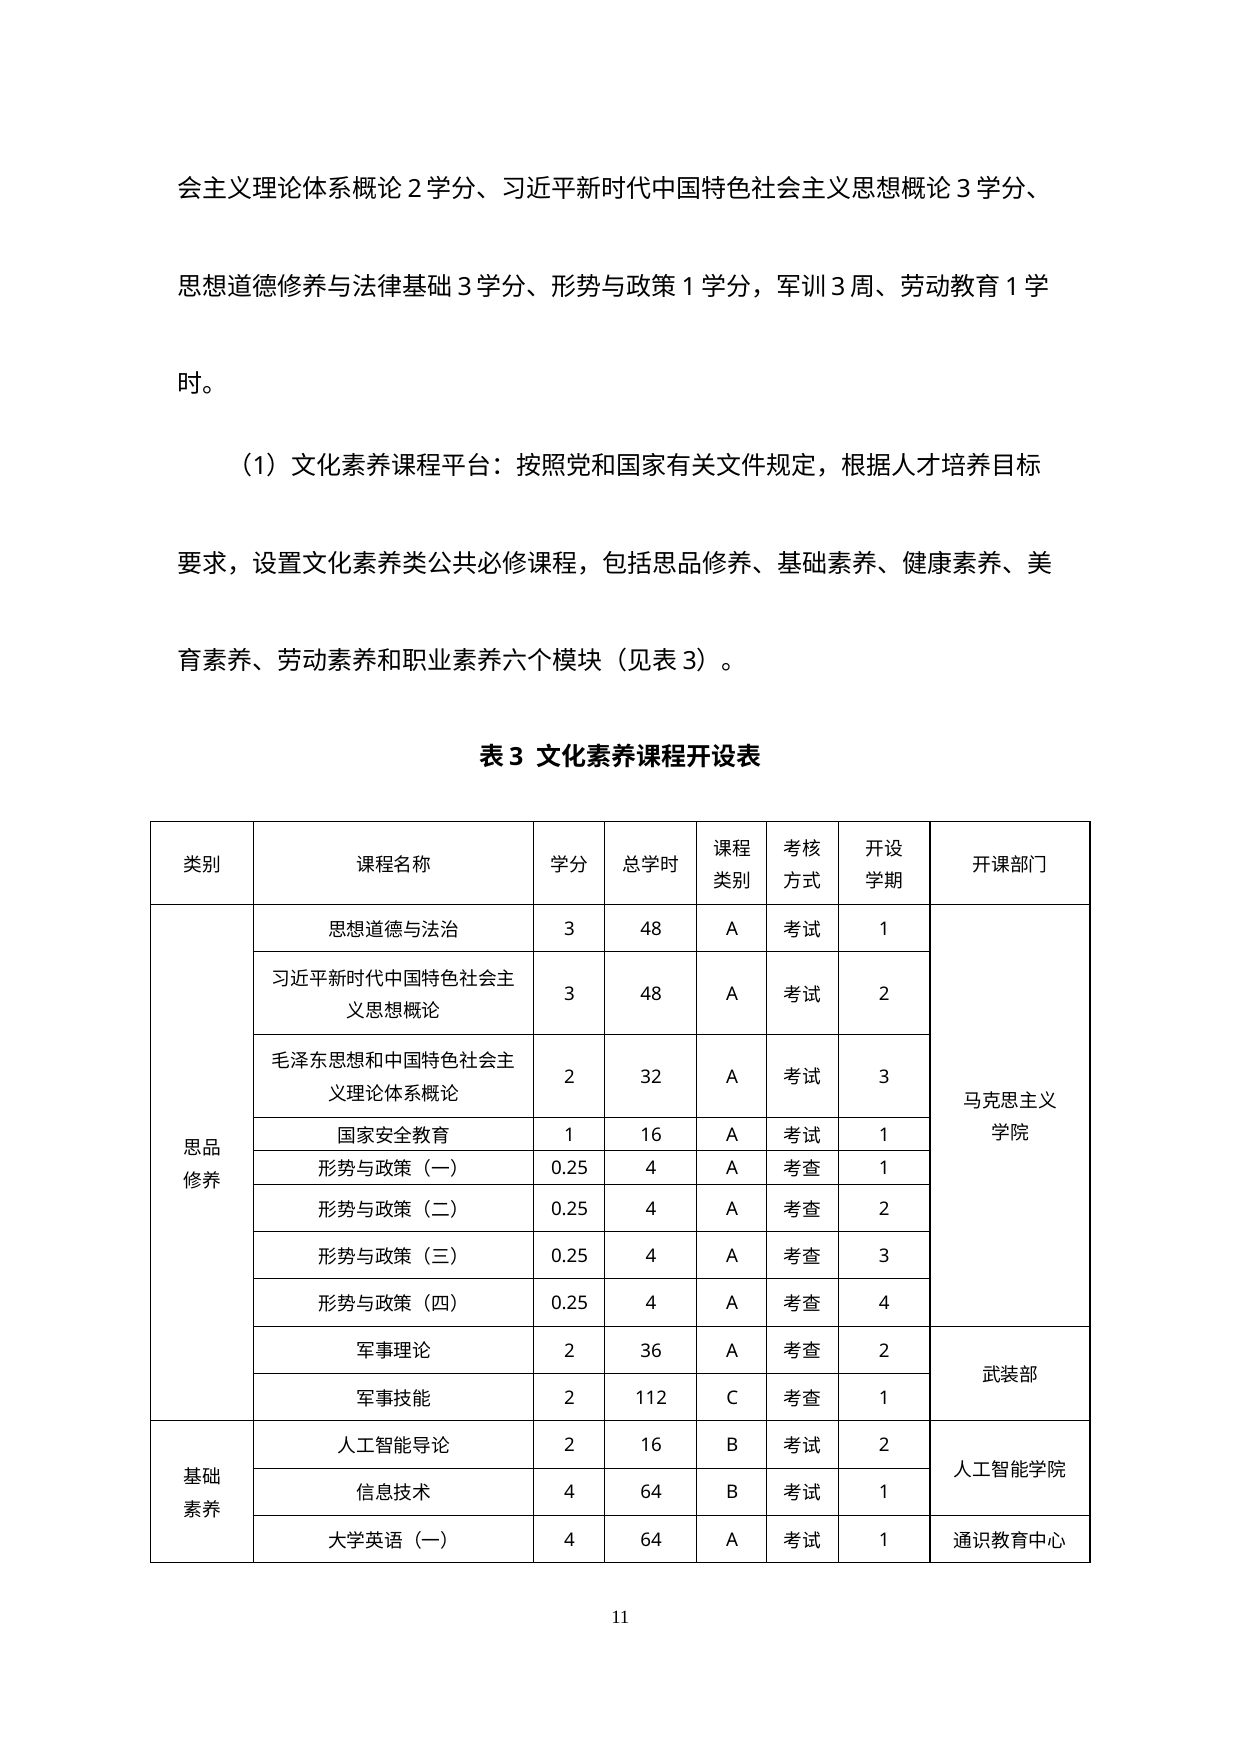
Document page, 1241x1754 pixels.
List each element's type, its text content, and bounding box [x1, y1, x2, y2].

table_cell 32 [605, 1035, 696, 1117]
table_cell 考查 [767, 1279, 838, 1326]
table_cell 考试 [767, 1118, 838, 1150]
table_cell 2 [839, 1185, 929, 1231]
table_cell 16 [605, 1421, 696, 1467]
table_cell A [697, 1118, 766, 1150]
table_cell 48 [605, 905, 696, 951]
table_cell 基础 素养 [151, 1421, 253, 1562]
table_cell 64 [605, 1516, 696, 1562]
table_cell 1 [839, 905, 929, 951]
table_cell 64 [605, 1469, 696, 1515]
table_cell 2 [534, 1374, 604, 1420]
table_cell 形势与政策（三） [254, 1232, 533, 1278]
table_cell 2 [534, 1327, 604, 1373]
table_cell 人工智能学院 [931, 1421, 1089, 1515]
table_cell 1 [839, 1469, 929, 1515]
table_cell 军事技能 [254, 1374, 533, 1420]
table_cell 2 [839, 1327, 929, 1373]
table_cell 考查 [767, 1232, 838, 1278]
table_header 课程类别 [697, 822, 766, 904]
table_cell 形势与政策（一） [254, 1151, 533, 1184]
table_header 考核方式 [767, 822, 838, 904]
table_cell 国家安全教育 [254, 1118, 533, 1150]
table_cell 考查 [767, 1185, 838, 1231]
table_cell 4 [605, 1151, 696, 1184]
table_cell 人工智能导论 [254, 1421, 533, 1467]
table_cell 考试 [767, 905, 838, 951]
table_cell 1 [839, 1516, 929, 1562]
table_cell 3 [534, 952, 604, 1034]
table_cell 36 [605, 1327, 696, 1373]
table_cell 1 [839, 1118, 929, 1150]
table_cell A [697, 1185, 766, 1231]
table_cell 2 [534, 1035, 604, 1117]
table_cell 形势与政策（二） [254, 1185, 533, 1231]
table_header 开设 学期 [839, 822, 929, 904]
table_cell B [697, 1469, 766, 1515]
text 表3 文化素养课程开设表 [177, 722, 1063, 787]
table_cell 16 [605, 1118, 696, 1150]
table_cell 考试 [767, 1516, 838, 1562]
table_cell 4 [534, 1469, 604, 1515]
table_cell 4 [534, 1516, 604, 1562]
table_cell 考查 [767, 1374, 838, 1420]
table_cell A [697, 1151, 766, 1184]
table_cell 思想道德与法治 [254, 905, 533, 951]
table_cell 4 [839, 1279, 929, 1326]
table_cell 4 [605, 1232, 696, 1278]
table_cell A [697, 905, 766, 951]
table_cell 考试 [767, 1421, 838, 1467]
table_cell 形势与政策（四） [254, 1279, 533, 1326]
table_header 学分 [534, 822, 604, 904]
table_cell 112 [605, 1374, 696, 1420]
table_cell 2 [839, 1421, 929, 1467]
table_cell 4 [605, 1279, 696, 1326]
table_cell 信息技术 [254, 1469, 533, 1515]
table_cell 考查 [767, 1327, 838, 1373]
table_cell 3 [839, 1232, 929, 1278]
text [177, 155, 1063, 415]
table_cell 3 [839, 1035, 929, 1117]
table_cell 48 [605, 952, 696, 1034]
table_cell 1 [839, 1151, 929, 1184]
table_cell 0.25 [534, 1185, 604, 1231]
table_header 课程名称 [254, 822, 533, 904]
table_cell 4 [605, 1185, 696, 1231]
table_header 总学时 [605, 822, 696, 904]
table_cell A [697, 1516, 766, 1562]
table_cell 习近平新时代中国特色社会主义思想概论 [254, 952, 533, 1034]
table_cell 1 [839, 1374, 929, 1420]
table_header 开课部门 [931, 822, 1089, 904]
table_cell 考试 [767, 1035, 838, 1117]
table_cell 思品 修养 [151, 905, 253, 1420]
table_cell A [697, 1327, 766, 1373]
table_cell 2 [839, 952, 929, 1034]
table_cell 0.25 [534, 1151, 604, 1184]
table_cell 通识教育中心 [931, 1516, 1089, 1562]
table_cell A [697, 1279, 766, 1326]
table_cell 3 [534, 905, 604, 951]
table_cell 大学英语（一） [254, 1516, 533, 1562]
table_cell A [697, 1232, 766, 1278]
table_cell A [697, 952, 766, 1034]
table_cell 武装部 [931, 1327, 1089, 1420]
table_cell 考试 [767, 952, 838, 1034]
table_cell 毛泽东思想和中国特色社会主义理论体系概论 [254, 1035, 533, 1117]
table_cell 0.25 [534, 1232, 604, 1278]
table_cell 军事理论 [254, 1327, 533, 1373]
table_cell 考试 [767, 1469, 838, 1515]
table_header 类别 [151, 822, 253, 904]
table_cell 1 [534, 1118, 604, 1150]
table_cell A [697, 1035, 766, 1117]
text （1）文化素养课程平台：按照党和国家有关文件规定，根据人才培养目标要求，设置文化素养类公共必修课程，包括思品修养、基础素养、健康素养、美育素养、劳动素养和职业素养六个模块（见表3）。 [177, 432, 1063, 692]
table_cell 考查 [767, 1151, 838, 1184]
table_cell B [697, 1421, 766, 1467]
table_cell 2 [534, 1421, 604, 1467]
table_cell C [697, 1374, 766, 1420]
table_cell 马克思主义 学院 [931, 905, 1089, 1326]
table_cell 0.25 [534, 1279, 604, 1326]
